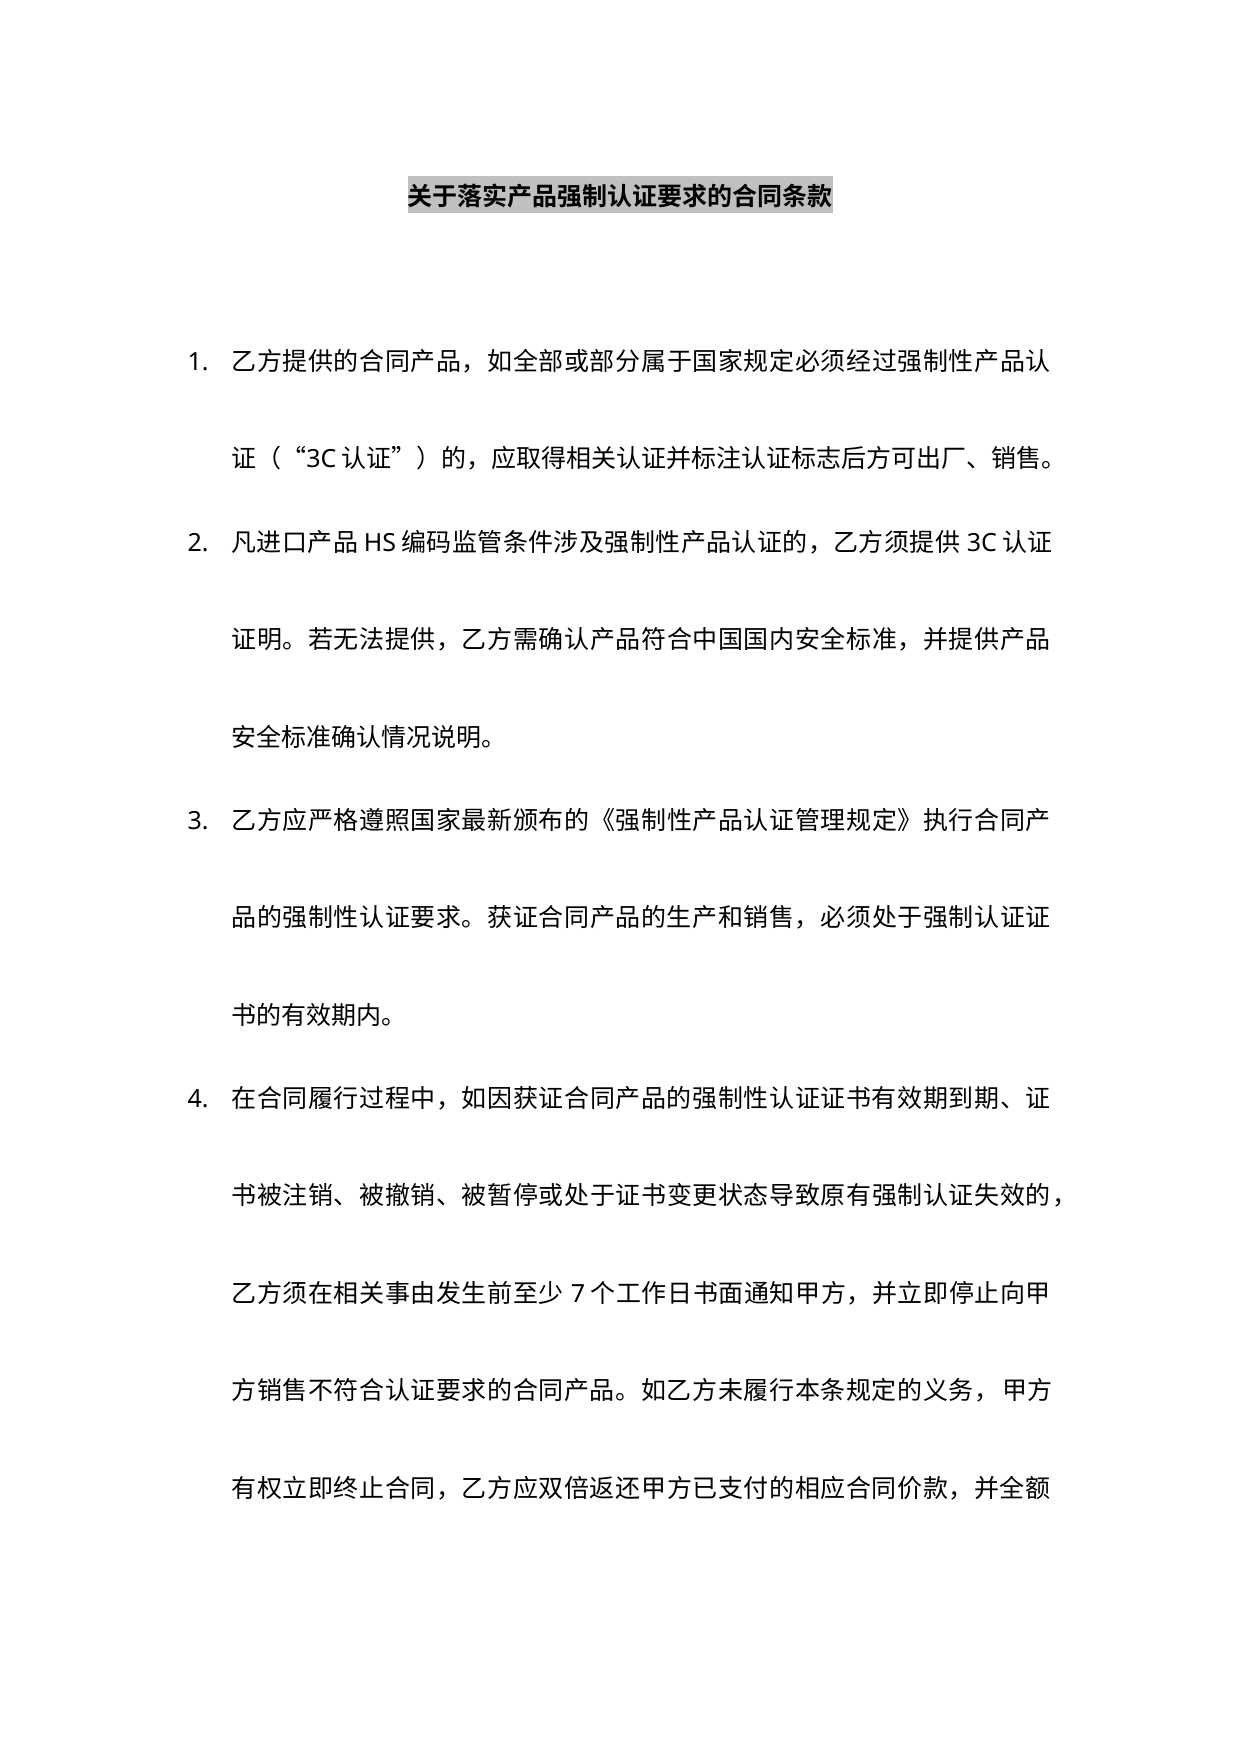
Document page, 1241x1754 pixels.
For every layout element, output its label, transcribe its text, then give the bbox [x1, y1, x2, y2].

list 凡进口产品HS编码监管条件涉及强制性产品认证的，乙方须提供3C认证证明。若无法提供，乙方需确认产品符合中国国内安全标准，并提供产品安全标准确认情况说明。 [187, 508, 1053, 768]
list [187, 1064, 1053, 1519]
list 乙方提供的合同产品，如全部或部分属于国家规定必须经过强制性产品认证（“3C认证”）的，应取得相关认证并标注认证标志后方可出厂、销售。 [187, 327, 1053, 489]
list 乙方应严格遵照国家最新颁布的《强制性产品认证管理规定》执行合同产品的强制性认证要求。获证合同产品的生产和销售，必须处于强制认证证书的有效期内。 [187, 786, 1053, 1046]
text 关于落实产品强制认证要求的合同条款 [187, 162, 1053, 227]
